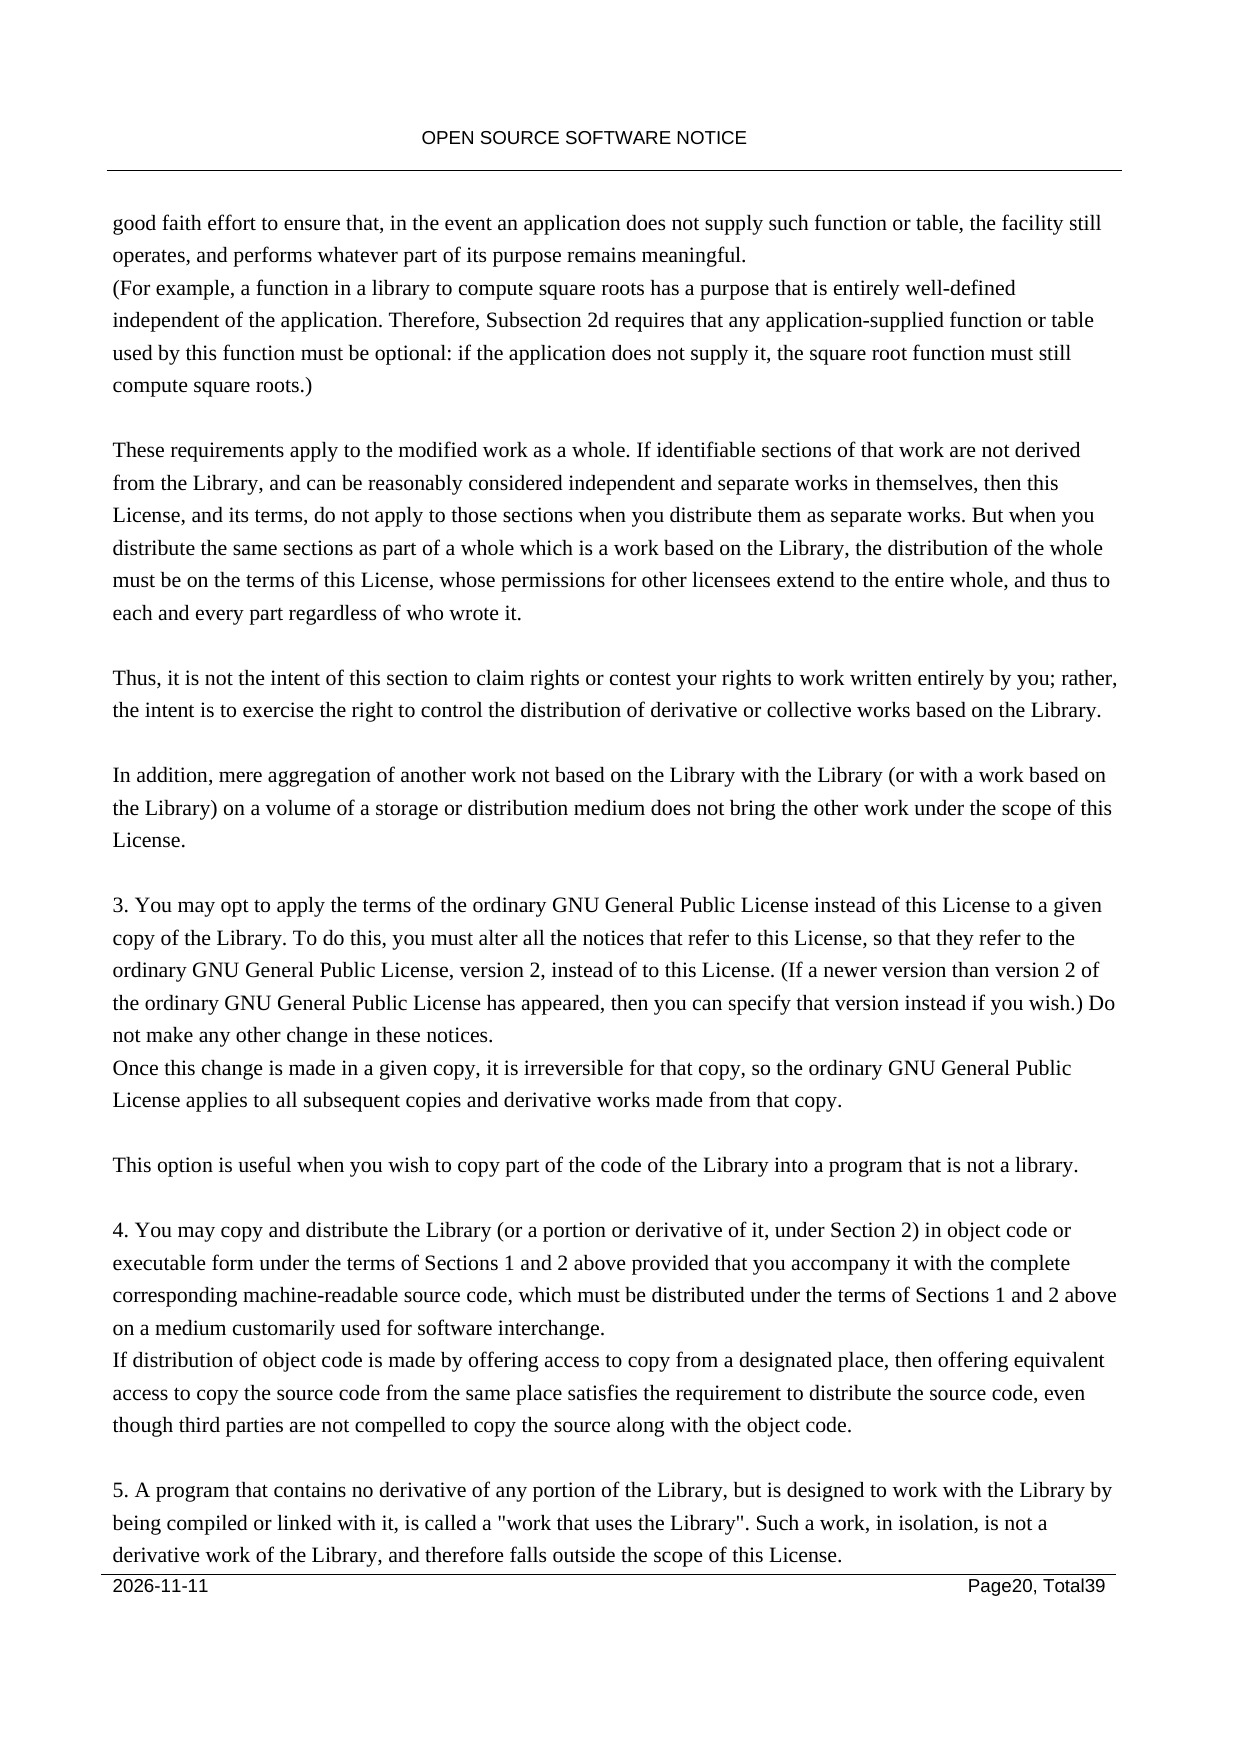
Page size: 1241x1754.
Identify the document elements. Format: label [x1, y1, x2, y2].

text [112, 206, 1128, 1571]
